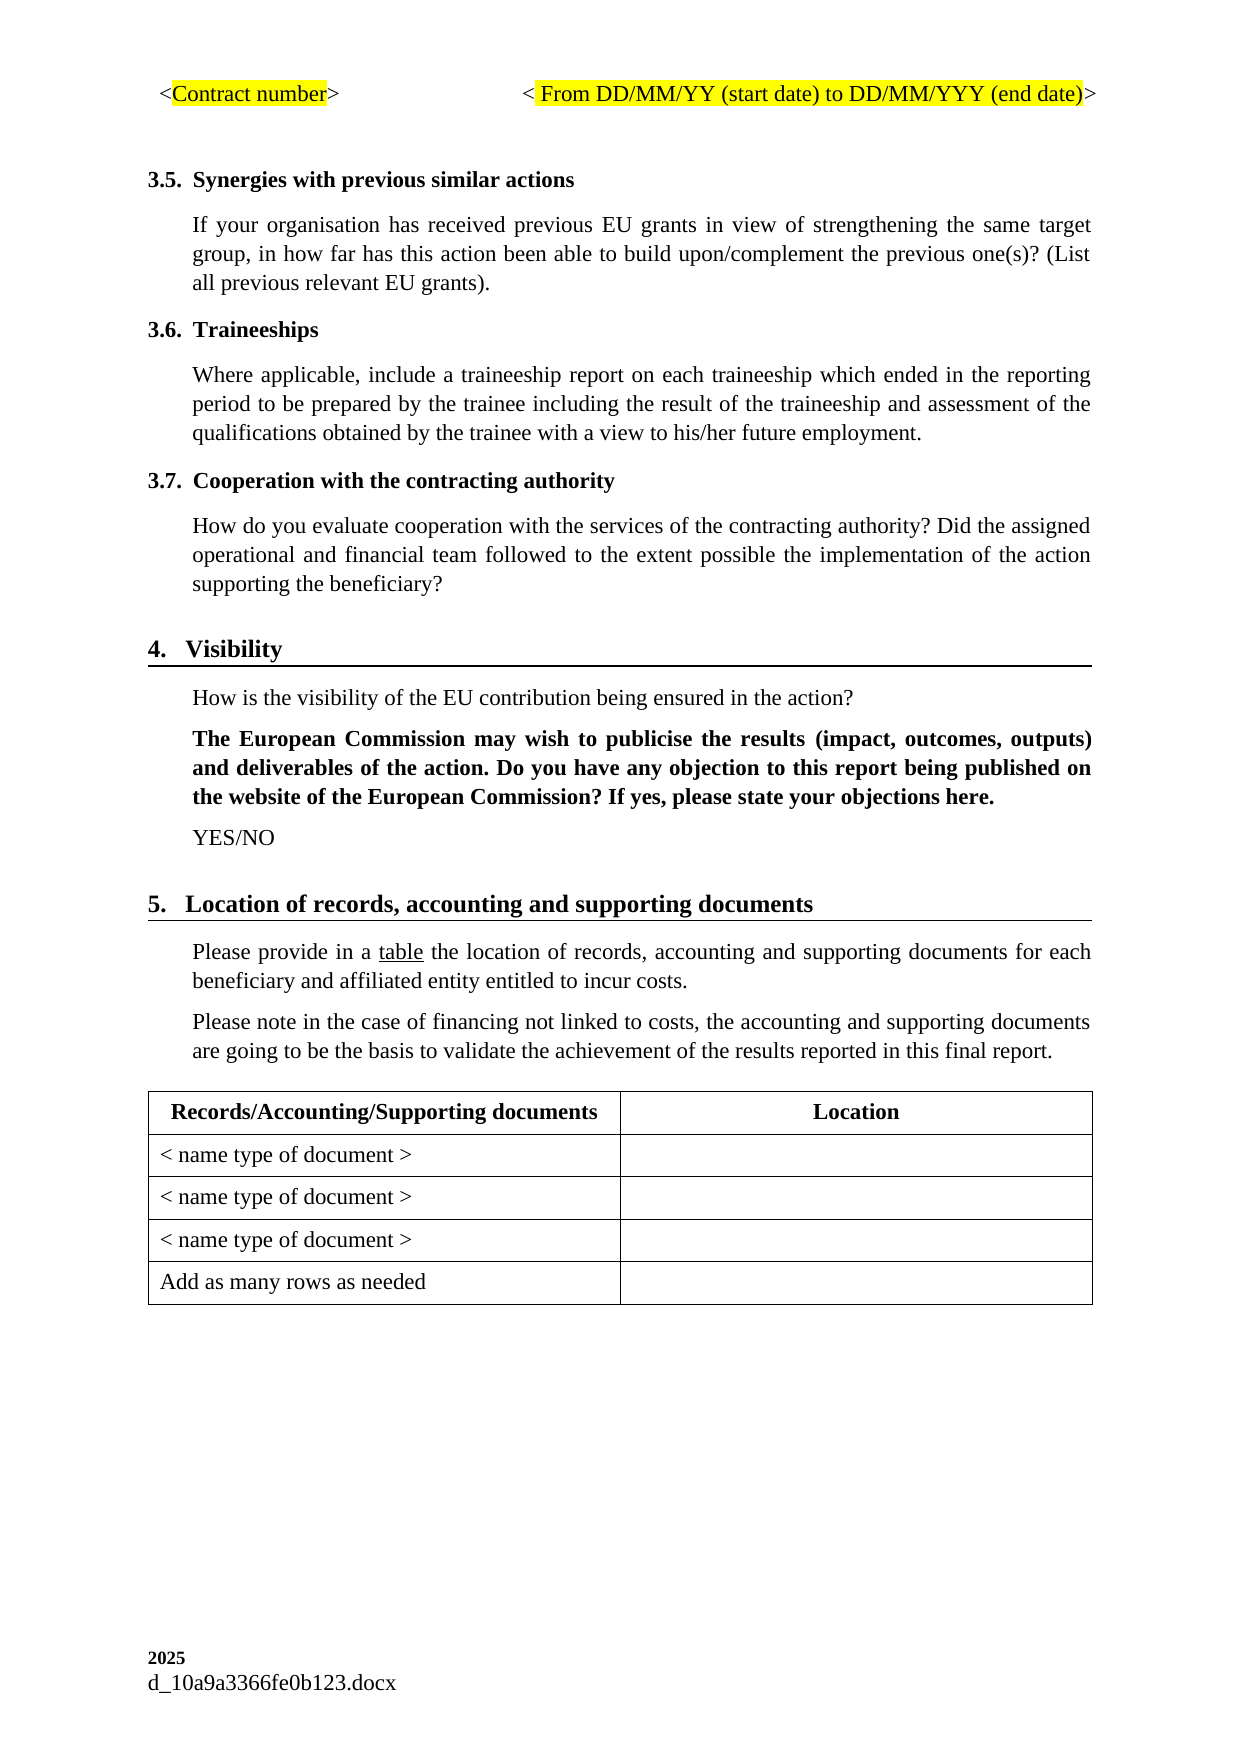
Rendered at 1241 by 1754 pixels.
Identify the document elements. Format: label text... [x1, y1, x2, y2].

text How do you evaluate cooperation with the services of the contracting authority? Did the assigned operational and financial team followed to the extent possible the implementation of the action supporting the beneficiary? [192, 512, 1092, 596]
table_header Location [621, 1092, 1092, 1134]
table_cell < name type of document > [149, 1177, 620, 1219]
table_header Records/Accounting/Supporting documents [149, 1092, 620, 1134]
text YES/NO [192, 824, 1092, 851]
text Where applicable, include a traineeship report on each traineeship which ended in the reporting period to be prepared by the trainee including the result of the traineeship and assessment of the qualifications obtained by the trainee with a view to his/her future employment. [192, 361, 1092, 446]
subtitle Visibility [148, 634, 1092, 665]
table_cell [621, 1135, 1092, 1176]
table_cell [621, 1262, 1092, 1304]
table_cell Add as many rows as needed [149, 1262, 620, 1304]
text Please provide in a table the location of records, accounting and supporting documents for each beneficiary and affiliated entity entitled to incur costs. [192, 938, 1092, 993]
table_cell < name type of document > [149, 1220, 620, 1261]
table_cell < name type of document > [149, 1135, 620, 1176]
text How is the visibility of the EU contribution being ensured in the action? [192, 683, 1092, 710]
table_cell [621, 1177, 1092, 1219]
subtitle Synergies with previous similar actions [148, 166, 1092, 192]
subtitle Location of records, accounting and supporting documents [148, 889, 1092, 920]
text Please note in the case of financing not linked to costs, the accounting and supporting documents are going to be the basis to validate the achievement of the results reported in this final report. [192, 1008, 1092, 1063]
subtitle Traineeships [148, 316, 1092, 343]
text The European Commission may wish to publicise the results (impact, outcomes, outputs) and deliverables of the action. Do you have any objection to this report being published on the website of the European Commission? If yes, please state your objections here. [192, 725, 1092, 809]
table_cell [621, 1220, 1092, 1261]
subtitle Cooperation with the contracting authority [148, 467, 1092, 493]
text If your organisation has received previous EU grants in view of strengthening the same target group, in how far has this action been able to build upon/complement the previous one(s)? (List all previous relevant EU grants). [192, 211, 1092, 295]
